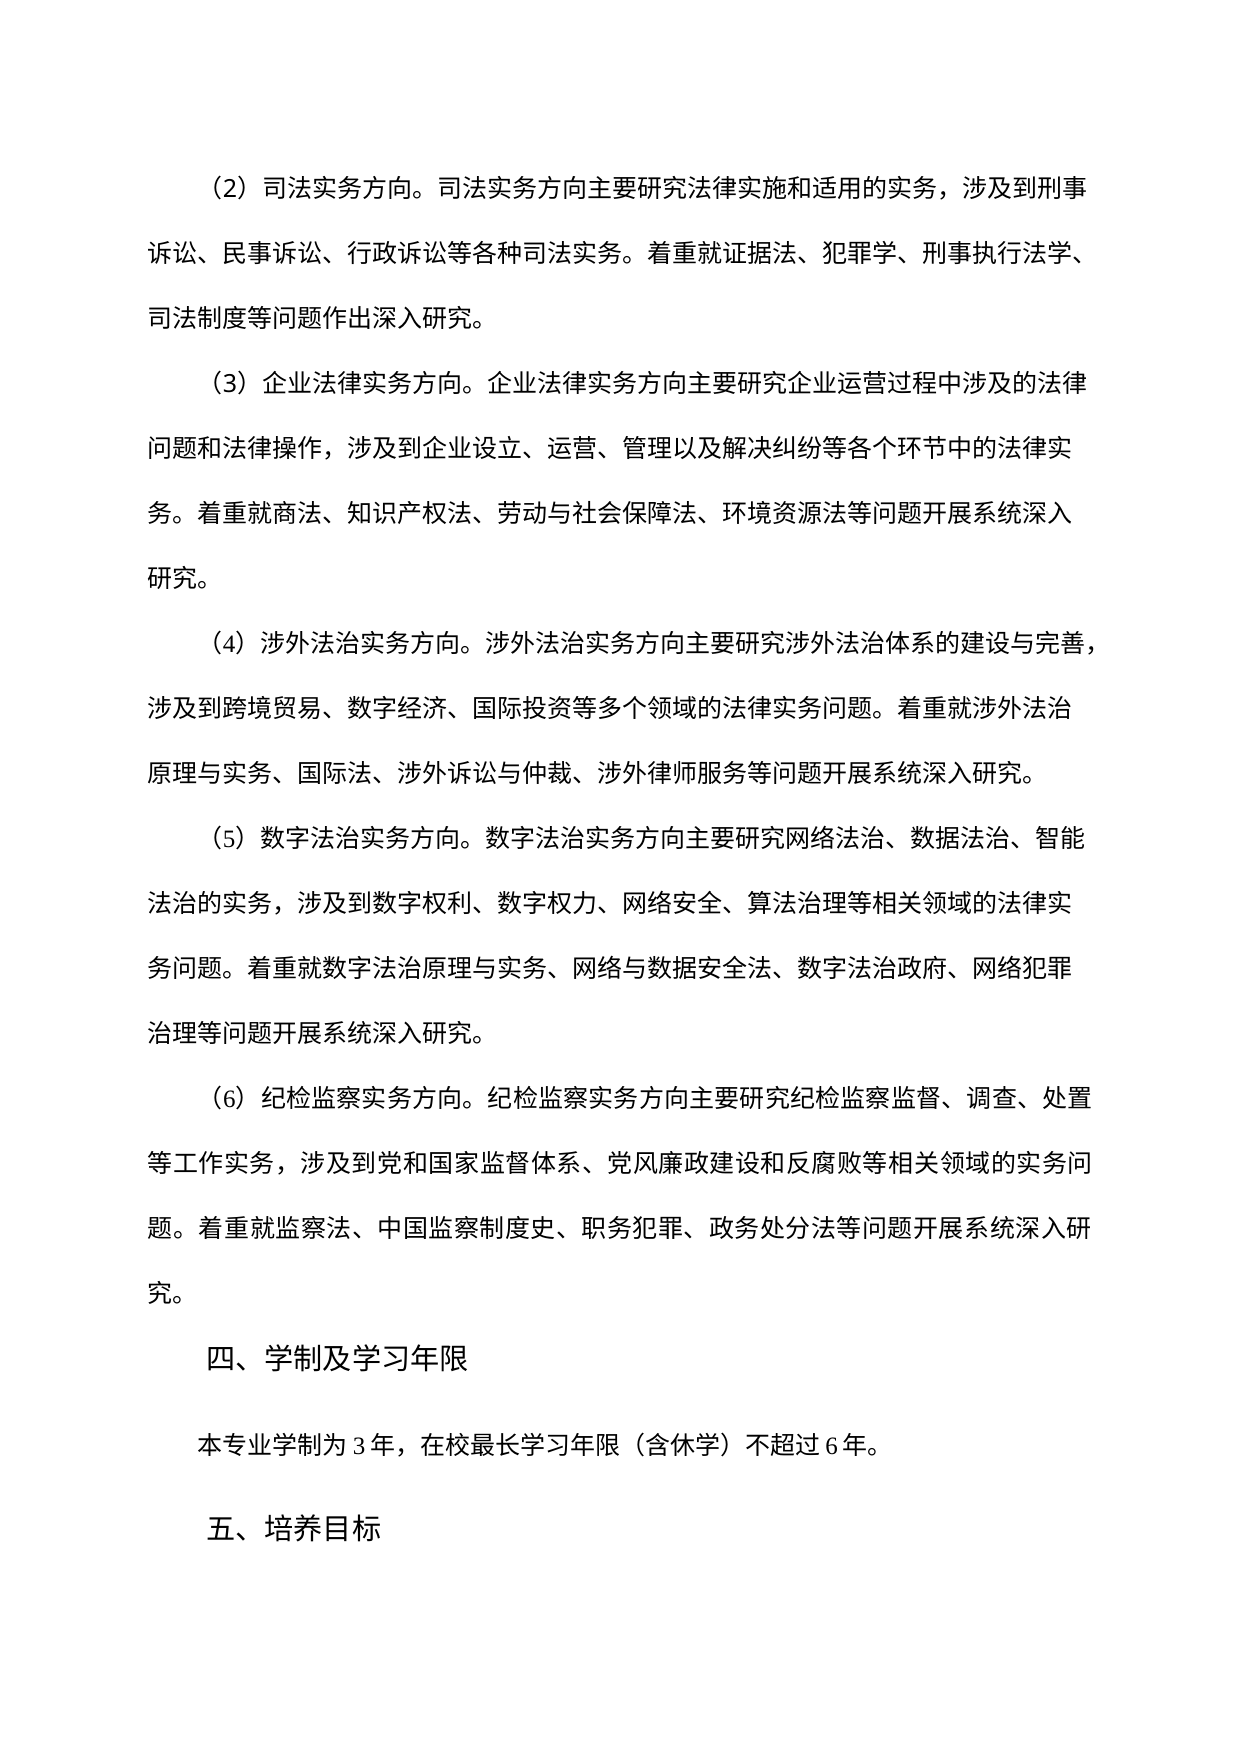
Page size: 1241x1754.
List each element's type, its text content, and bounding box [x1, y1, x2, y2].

text 本专业学制为3年，在校最长学习年限（含休学）不超过6年。 [148, 1411, 1092, 1476]
text 四、学制及学习年限 [148, 1324, 1092, 1389]
text 五、培养目标 [148, 1494, 1092, 1559]
list （2）司法实务方向。司法实务方向主要研究法律实施和适用的实务，涉及到刑事诉讼、民事诉讼、行政诉讼等各种司法实务。着重就证据法、犯罪学、刑事执行法学、司法制度等问题作出深入研究。 [148, 154, 1092, 349]
list （4）涉外法治实务方向。涉外法治实务方向主要研究涉外法治体系的建设与完善，涉及到跨境贸易、数字经济、国际投资等多个领域的法律实务问题。着重就涉外法治原理与实务、国际法、涉外诉讼与仲裁、涉外律师服务等问题开展系统深入研究。 [148, 609, 1092, 804]
list （5）数字法治实务方向。数字法治实务方向主要研究网络法治、数据法治、智能法治的实务，涉及到数字权利、数字权力、网络安全、算法治理等相关领域的法律实务问题。着重就数字法治原理与实务、网络与数据安全法、数字法治政府、网络犯罪治理等问题开展系统深入研究。 [148, 804, 1092, 1064]
list （3）企业法律实务方向。企业法律实务方向主要研究企业运营过程中涉及的法律问题和法律操作，涉及到企业设立、运营、管理以及解决纠纷等各个环节中的法律实务。着重就商法、知识产权法、劳动与社会保障法、环境资源法等问题开展系统深入研究。 [148, 349, 1092, 609]
text （6）纪检监察实务方向。纪检监察实务方向主要研究纪检监察监督、调查、处置等工作实务，涉及到党和国家监督体系、党风廉政建设和反腐败等相关领域的实务问题。着重就监察法、中国监察制度史、职务犯罪、政务处分法等问题开展系统深入研究。 [148, 1064, 1092, 1324]
